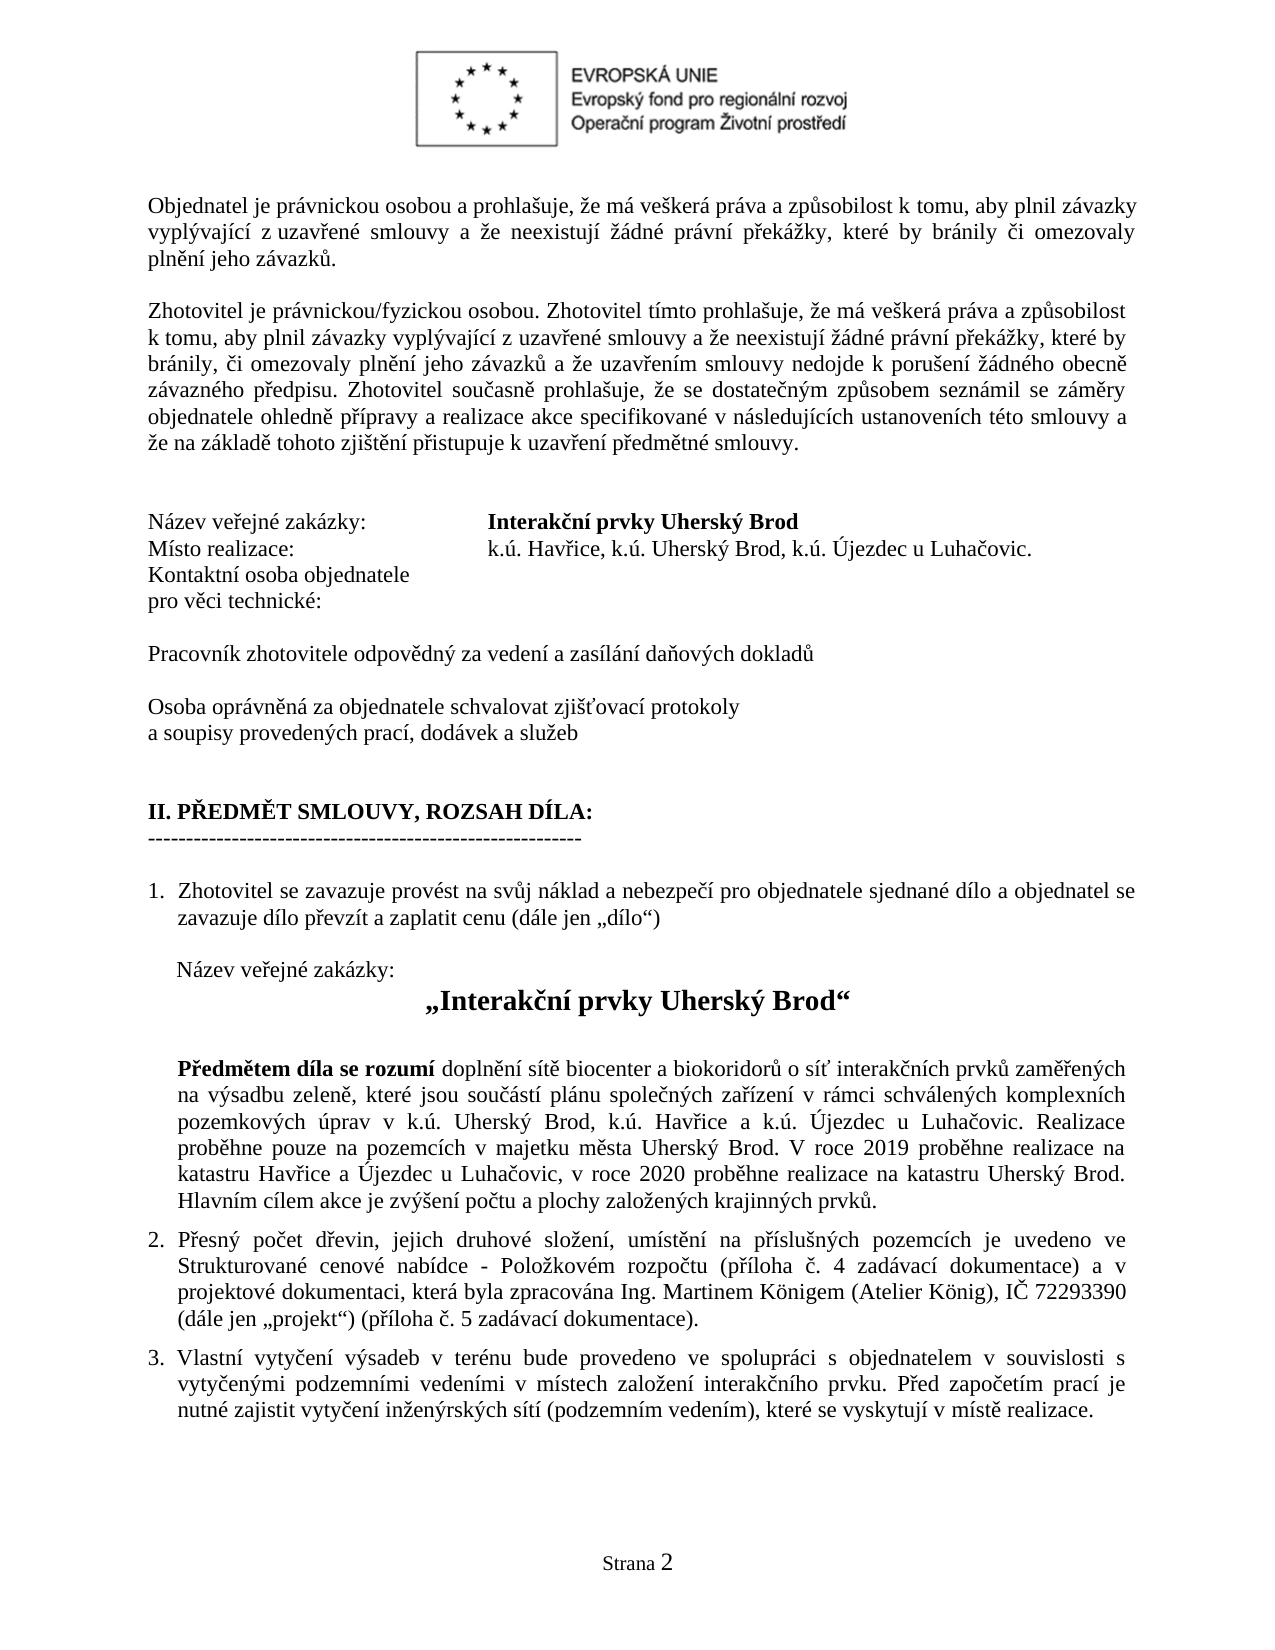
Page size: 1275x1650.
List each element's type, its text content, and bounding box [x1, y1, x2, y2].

list 2. Přesný počet dřevin, jejich druhové složení, umístění na příslušných pozemcích je uvedeno ve Strukturované cenové nabídce - Položkovém rozpočtu (příloha č. 4 zadávací dokumentace) a v projektové dokumentaci, která byla zpracována Ing. Martinem Königem (Atelier König), IČ 72293390 (dále jen „projekt“) (příloha č. 5 zadávací dokumentace). [148, 1226, 1127, 1331]
text Název veřejné zakázky: [103, 956, 1137, 983]
text pro věci technické: [148, 587, 1127, 614]
text 1. Zhotovitel se zavazuje provést na svůj náklad a nebezpečí pro objednatele sjednané dílo a objednatel se zavazuje dílo převzít a zaplatit cenu (dále jen „dílo“) [148, 877, 1137, 930]
text Objednatel je právnickou osobou a prohlašuje, že má veškerá práva a způsobilost k tomu, aby plnil závazky vyplývající z uzavřené smlouvy a že neexistují žádné právní překážky, které by bránily či omezovaly plnění jeho závazků. [148, 192, 1137, 271]
text --------------------------------------------------------- [148, 824, 1137, 851]
text 3. Vlastní vytyčení výsadeb v terénu bude provedeno ve spolupráci s objednatelem v souvislosti s vytyčenými podzemními vedeními v místech založení interakčního prvku. Před započetím prací je nutné zajistit vytyčení inženýrských sítí (podzemním vedením), které se vyskytují v místě realizace. [148, 1343, 1127, 1423]
text „Interakční prvky Uherský Brod“ [148, 983, 1127, 1016]
text Název veřejné zakázky: Interakční prvky Uherský Brod [142, 508, 1127, 534]
text Kontaktní osoba objednatele [148, 561, 1127, 587]
picture [408, 44, 868, 164]
text Zhotovitel je právnickou/fyzickou osobou. Zhotovitel tímto prohlašuje, že má veškerá práva a způsobilost k tomu, aby plnil závazky vyplývající z uzavřené smlouvy a že neexistují žádné právní překážky, které by bránily, či omezovaly plnění jeho závazků a že uzavřením smlouvy nedojde k porušení žádného obecně závazného předpisu. Zhotovitel současně prohlašuje, že se dostatečným způsobem seznámil se záměry objednatele ohledně přípravy a realizace akce specifikované v následujících ustanoveních této smlouvy a že na základě tohoto zjištění přistupuje k uzavření předmětné smlouvy. [148, 297, 1127, 456]
text II. PŘEDMĚT SMLOUVY, ROZSAH DÍLA: [148, 798, 1137, 824]
text a soupisy provedených prací, dodávek a služeb [148, 719, 1137, 745]
list Předmětem díla se rozumí doplnění sítě biocenter a biokoridorů o síť interakčních prvků zaměřených na výsadbu zeleně, které jsou součástí plánu společných zařízení v rámci schválených komplexních pozemkových úprav v k.ú. Uherský Brod, k.ú. Havřice a k.ú. Újezdec u Luhačovic. Realizace proběhne pouze na pozemcích v majetku města Uherský Brod. V roce 2019 proběhne realizace na katastru Havřice a Újezdec u Luhačovic, v roce 2020 proběhne realizace na katastru Uherský Brod. Hlavním cílem akce je zvýšení počtu a plochy založených krajinných prvků. [177, 1055, 1127, 1213]
text Pracovník zhotovitele odpovědný za vedení a zasílání daňových dokladů [148, 640, 1127, 666]
text Osoba oprávněná za objednatele schvalovat zjišťovací protokoly [148, 693, 1137, 719]
text Místo realizace: k.ú. Havřice, k.ú. Uherský Brod, k.ú. Újezdec u Luhačovic. [142, 534, 1127, 561]
